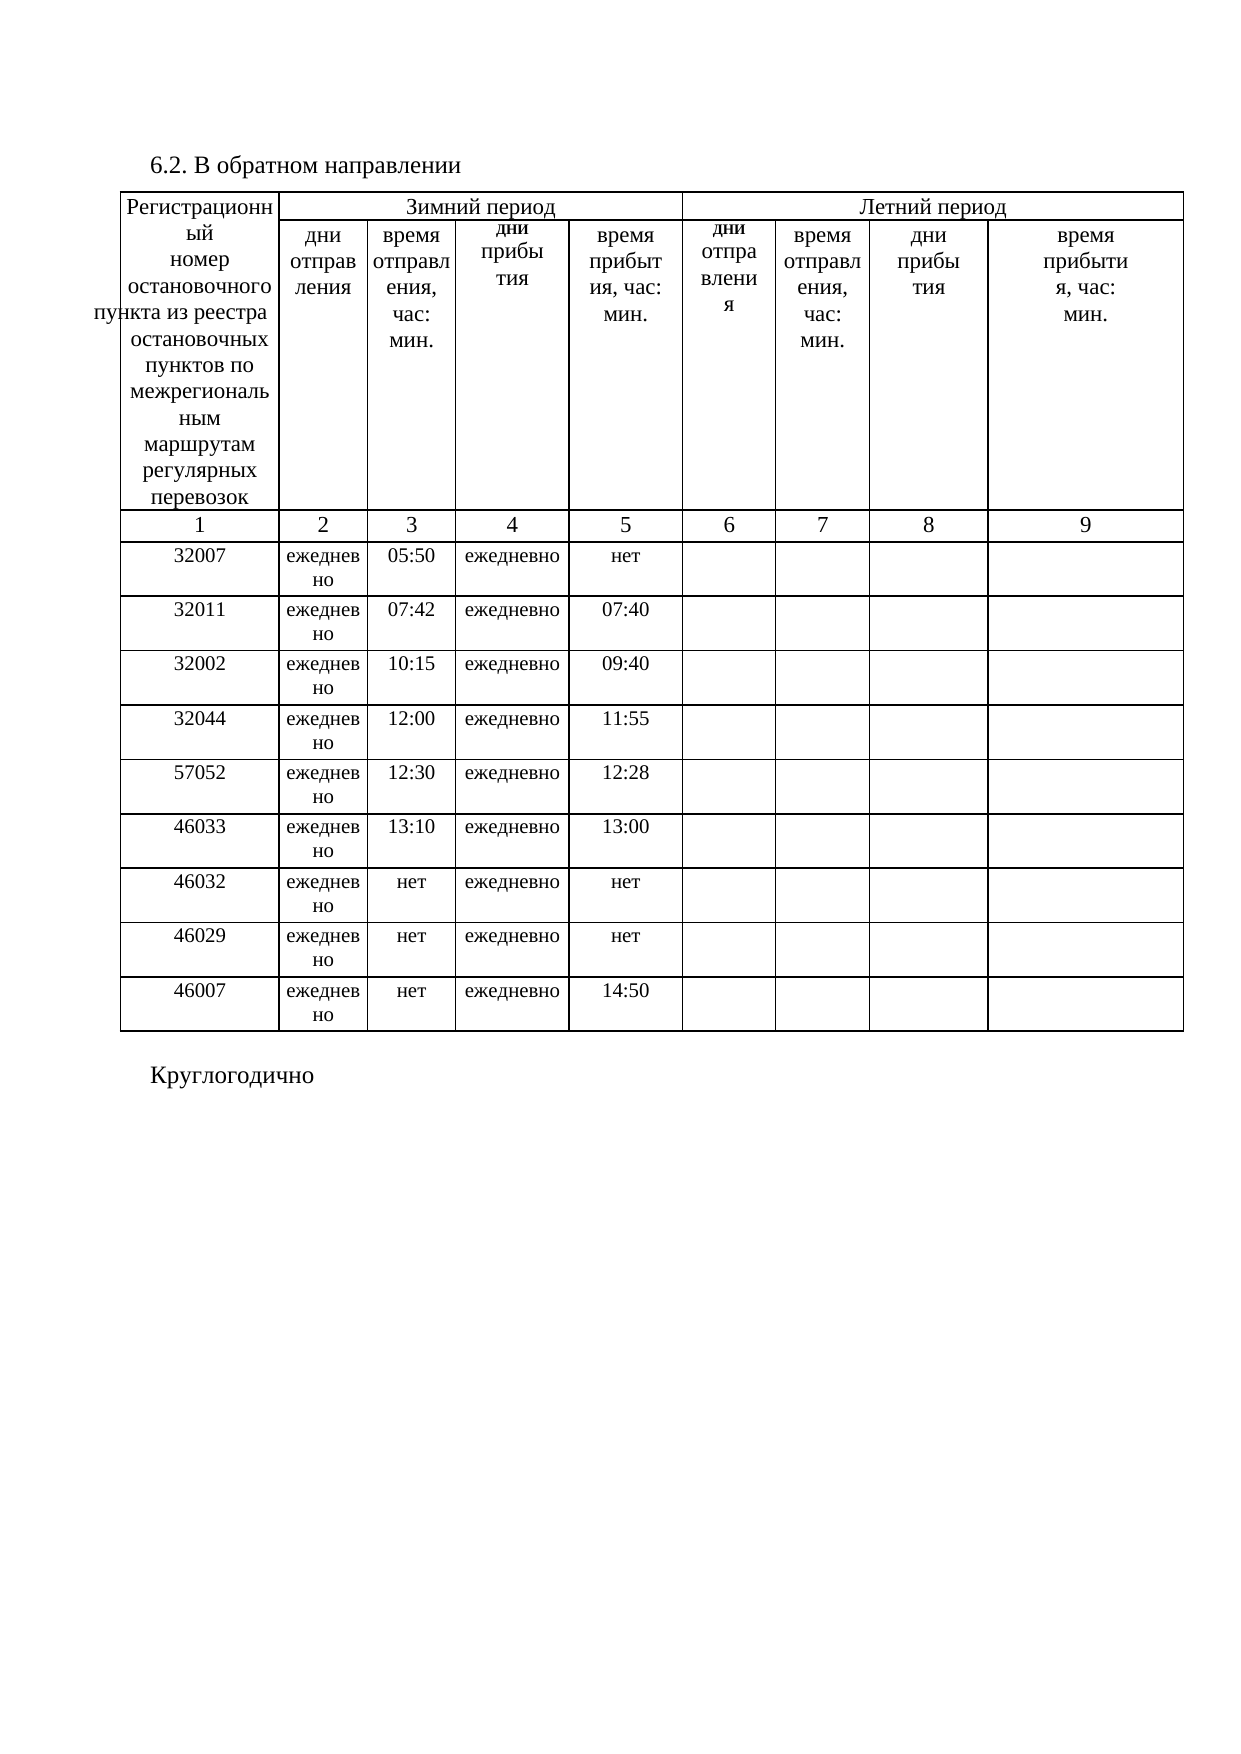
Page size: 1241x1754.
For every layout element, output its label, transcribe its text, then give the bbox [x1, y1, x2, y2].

table_cell [683, 869, 775, 922]
table_cell [683, 706, 775, 758]
table_cell [989, 869, 1183, 922]
table_cell дни прибы тия [870, 221, 987, 509]
table_cell 57052 [121, 760, 278, 813]
table_cell [870, 597, 987, 650]
table_cell 32044 [121, 706, 278, 758]
table_cell [683, 651, 775, 704]
table_header Летний период [683, 193, 1183, 219]
table_cell 46029 [121, 923, 278, 976]
table_cell ежедневно [456, 760, 568, 813]
table_cell [776, 706, 869, 758]
table_cell [989, 597, 1183, 650]
table_cell [683, 597, 775, 650]
table_cell время прибыт ия, час: мин. [570, 221, 682, 509]
table_cell 7 [776, 511, 869, 541]
table_cell 8 [870, 511, 987, 541]
table_cell 3 [368, 511, 455, 541]
table_cell ДНИ прибы тия [456, 221, 568, 509]
table_cell 14:50 [570, 978, 682, 1030]
table_cell ежедневно [280, 597, 367, 650]
text Круглогодично [150, 1061, 1090, 1089]
table_cell время прибыти я, час: мин. [989, 221, 1183, 509]
table_cell [776, 923, 869, 976]
table_cell [989, 543, 1183, 595]
table_cell [870, 978, 987, 1030]
table_cell 07:40 [570, 597, 682, 650]
table_cell [776, 597, 869, 650]
table_cell 46007 [121, 978, 278, 1030]
table_cell 12:30 [368, 760, 455, 813]
table_cell [870, 543, 987, 595]
table_cell 12:00 [368, 706, 455, 758]
table_cell [870, 760, 987, 813]
table_cell [989, 760, 1183, 813]
table_cell [870, 923, 987, 976]
table_cell 5 [570, 511, 682, 541]
table_cell [989, 923, 1183, 976]
table_cell [776, 651, 869, 704]
table_cell ежедневно [280, 923, 367, 976]
table_cell ежедневно [280, 978, 367, 1030]
table_cell 2 [280, 511, 367, 541]
text 6.2. В обратном направлении [150, 150, 1090, 179]
table_cell ежедневно [456, 706, 568, 758]
table_cell 13:00 [570, 815, 682, 867]
table_cell ежедневно [280, 651, 367, 704]
table_cell ежедневно [456, 597, 568, 650]
table_header Зимний период [280, 193, 682, 219]
table_cell нет [368, 978, 455, 1030]
table_cell 12:28 [570, 760, 682, 813]
table_cell [683, 978, 775, 1030]
table_cell ежедневно [456, 651, 568, 704]
table_cell ежедневно [280, 760, 367, 813]
table_cell [870, 651, 987, 704]
table_cell 07:42 [368, 597, 455, 650]
table_cell время отправл ения, час: мин. [776, 221, 869, 509]
table_cell 13:10 [368, 815, 455, 867]
table_cell [870, 869, 987, 922]
table_cell [776, 543, 869, 595]
table_cell [683, 543, 775, 595]
table_cell 09:40 [570, 651, 682, 704]
table_cell [683, 923, 775, 976]
table_cell [683, 760, 775, 813]
table_cell 4 [456, 511, 568, 541]
table_cell 32002 [121, 651, 278, 704]
table_cell [776, 760, 869, 813]
table_cell 32007 [121, 543, 278, 595]
table_cell 11:55 [570, 706, 682, 758]
table_cell [989, 815, 1183, 867]
table_cell ежедневно [280, 706, 367, 758]
table_cell [683, 815, 775, 867]
table_cell 46033 [121, 815, 278, 867]
table_cell [776, 815, 869, 867]
table_cell ежедневно [456, 869, 568, 922]
table_cell [776, 869, 869, 922]
table_cell [870, 815, 987, 867]
table_cell [989, 706, 1183, 758]
table_cell 05:50 [368, 543, 455, 595]
table_header Регистрационный номер остановочного пункта из реестра остановочных пунктов по межрегиональным маршрутам регулярных перевозок [121, 193, 278, 509]
table_cell 9 [989, 511, 1183, 541]
table_cell [989, 978, 1183, 1030]
table_cell 10:15 [368, 651, 455, 704]
table_cell дни отправ ления [280, 221, 367, 509]
table_cell 6 [683, 511, 775, 541]
table_cell нет [368, 923, 455, 976]
table_cell ежедневно [280, 815, 367, 867]
table_cell 46032 [121, 869, 278, 922]
table_cell [989, 651, 1183, 704]
table_cell 1 [121, 511, 278, 541]
table_cell нет [570, 869, 682, 922]
table_cell ежедневно [456, 543, 568, 595]
table_cell [776, 978, 869, 1030]
table_cell [870, 706, 987, 758]
table_cell ежедневно [456, 923, 568, 976]
table_cell ДНИ отпра влени я [683, 221, 775, 509]
table_cell ежедневно [456, 815, 568, 867]
table_cell ежедневно [280, 869, 367, 922]
table_cell нет [570, 923, 682, 976]
table_cell время отправл ения, час: мин. [368, 221, 455, 509]
table_cell ежедневно [280, 543, 367, 595]
table_cell нет [570, 543, 682, 595]
table_cell нет [368, 869, 455, 922]
table_cell ежедневно [456, 978, 568, 1030]
table_cell 32011 [121, 597, 278, 650]
